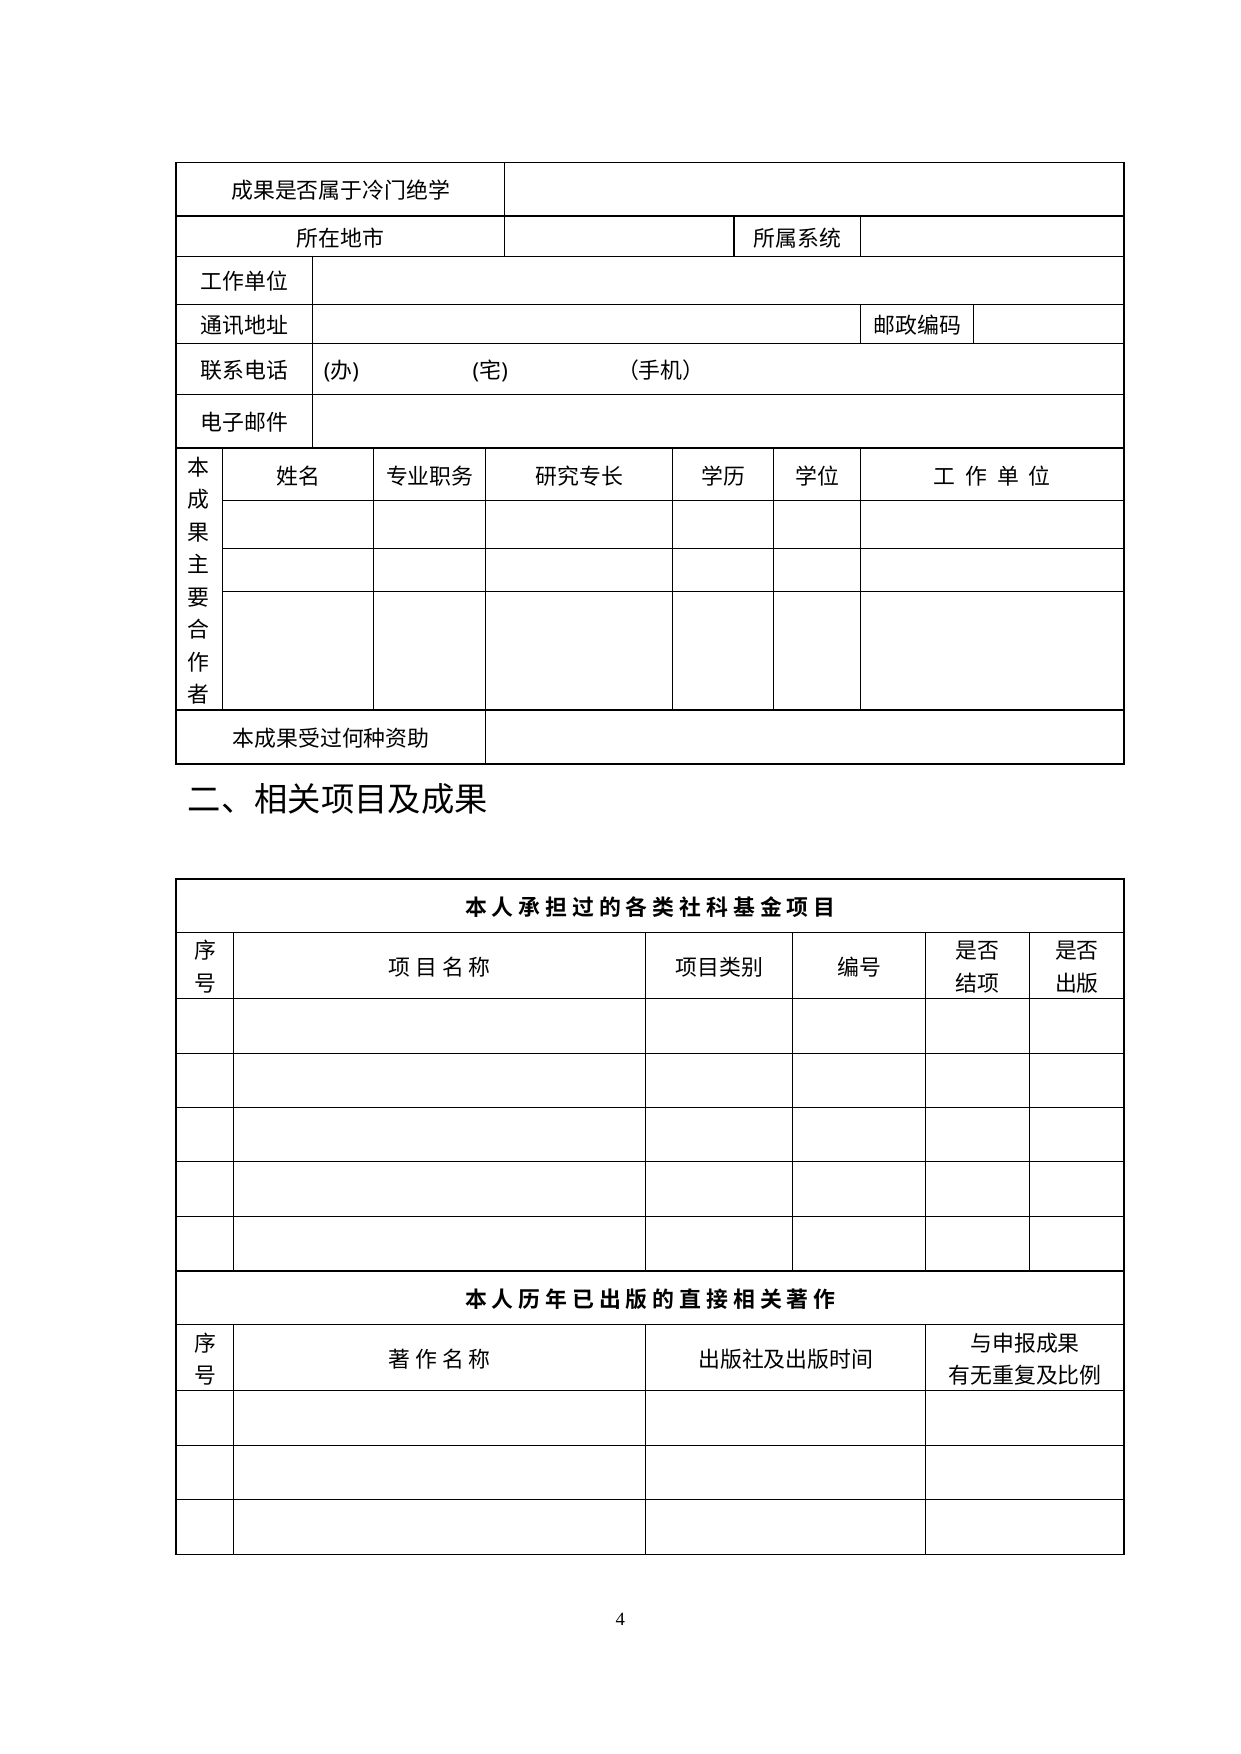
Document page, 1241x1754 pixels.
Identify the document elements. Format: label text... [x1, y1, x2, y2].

table_cell 是否 结项 [926, 933, 1029, 998]
table_cell [177, 999, 233, 1052]
table_cell [926, 1446, 1123, 1499]
table_cell 项 目 名 称 [234, 933, 645, 998]
table_cell [861, 592, 1123, 709]
table_cell [1030, 1108, 1123, 1161]
table_cell [486, 592, 672, 709]
table_cell 专业职务 [374, 449, 485, 500]
table_cell 出版社及出版时间 [646, 1325, 925, 1390]
table_cell [223, 501, 373, 548]
table_cell [646, 1108, 792, 1161]
table_cell [223, 592, 373, 709]
table_cell [861, 217, 1123, 256]
table_cell [1030, 1054, 1123, 1107]
table_cell 所在地市 [177, 217, 504, 256]
table_cell (办) (宅) （手机） [313, 344, 1123, 394]
table_cell [926, 1391, 1123, 1445]
table_cell [926, 1500, 1123, 1553]
table_cell [505, 163, 1123, 215]
table_cell 序号 [177, 933, 233, 998]
table_cell [234, 1162, 645, 1216]
table_cell 序号 [177, 1325, 233, 1390]
table_cell [234, 1446, 645, 1499]
table_cell 邮政编码 [861, 305, 973, 343]
table_cell [177, 1217, 233, 1270]
table_cell [313, 395, 1123, 447]
table_cell [646, 999, 792, 1052]
table_cell [646, 1391, 925, 1445]
table_cell 联系电话 [177, 344, 312, 394]
table_cell 学历 [673, 449, 773, 500]
table_cell [313, 257, 1123, 304]
table_cell [673, 592, 773, 709]
table_cell 是否 出版 [1030, 933, 1123, 998]
table_cell 与申报成果 有无重复及比例 [926, 1325, 1123, 1390]
table_cell [234, 1391, 645, 1445]
table_cell [1030, 1217, 1123, 1270]
text 二、相关项目及成果 [187, 765, 1053, 829]
table_cell [646, 1446, 925, 1499]
table_cell [926, 999, 1029, 1052]
table_cell [673, 501, 773, 548]
table_cell [793, 1108, 925, 1161]
table_cell 本成果受过何种资助 [177, 711, 485, 762]
table_cell 成果是否属于冷门绝学 [177, 163, 504, 215]
table_cell [177, 1446, 233, 1499]
table_cell [774, 592, 860, 709]
table_cell [1030, 1162, 1123, 1216]
table_cell [926, 1217, 1029, 1270]
table_cell [234, 1108, 645, 1161]
table_cell [177, 1162, 233, 1216]
table_cell 姓名 [223, 449, 373, 500]
table_cell [223, 549, 373, 591]
table_cell [177, 1500, 233, 1553]
table_cell [926, 1162, 1029, 1216]
table_header 本 人 承 担 过 的 各 类 社 科 基 金 项 目 [177, 880, 1123, 932]
table_cell [374, 501, 485, 548]
table_cell 电子邮件 [177, 395, 312, 447]
table_cell [861, 549, 1123, 591]
table_cell [793, 1217, 925, 1270]
table_cell [774, 549, 860, 591]
table_cell [505, 217, 733, 256]
table_cell [793, 1054, 925, 1107]
table_cell 项目类别 [646, 933, 792, 998]
table_cell [793, 1162, 925, 1216]
table_cell [486, 549, 672, 591]
table_cell [1030, 999, 1123, 1052]
table_cell [926, 1108, 1029, 1161]
table_cell 所属系统 [735, 217, 860, 256]
table_cell [177, 1391, 233, 1445]
table_cell [793, 999, 925, 1052]
table_cell 工 作 单 位 [861, 449, 1123, 500]
table_cell 本 人 历 年 已 出 版 的 直 接 相 关 著 作 [177, 1272, 1123, 1324]
table_cell [234, 1500, 645, 1553]
table_cell [673, 549, 773, 591]
table_cell [234, 1054, 645, 1107]
table_cell 著 作 名 称 [234, 1325, 645, 1390]
table_cell 本 成果主要合作者 [177, 449, 222, 709]
table_cell [646, 1162, 792, 1216]
table_cell [486, 711, 1123, 762]
table_cell [861, 501, 1123, 548]
table_cell [313, 305, 860, 343]
table_cell [374, 592, 485, 709]
table_cell [234, 999, 645, 1052]
table_cell [486, 501, 672, 548]
table_cell [177, 1108, 233, 1161]
table_cell 编号 [793, 933, 925, 998]
table_cell 学位 [774, 449, 860, 500]
table_cell [646, 1500, 925, 1553]
table_cell [374, 549, 485, 591]
table_cell [974, 305, 1123, 343]
table_cell [926, 1054, 1029, 1107]
table_cell 工作单位 [177, 257, 312, 304]
table_cell [177, 1054, 233, 1107]
table_cell [774, 501, 860, 548]
table_cell 通讯地址 [177, 305, 312, 343]
table_cell [646, 1054, 792, 1107]
table_cell 研究专长 [486, 449, 672, 500]
table_cell [646, 1217, 792, 1270]
table_cell [234, 1217, 645, 1270]
